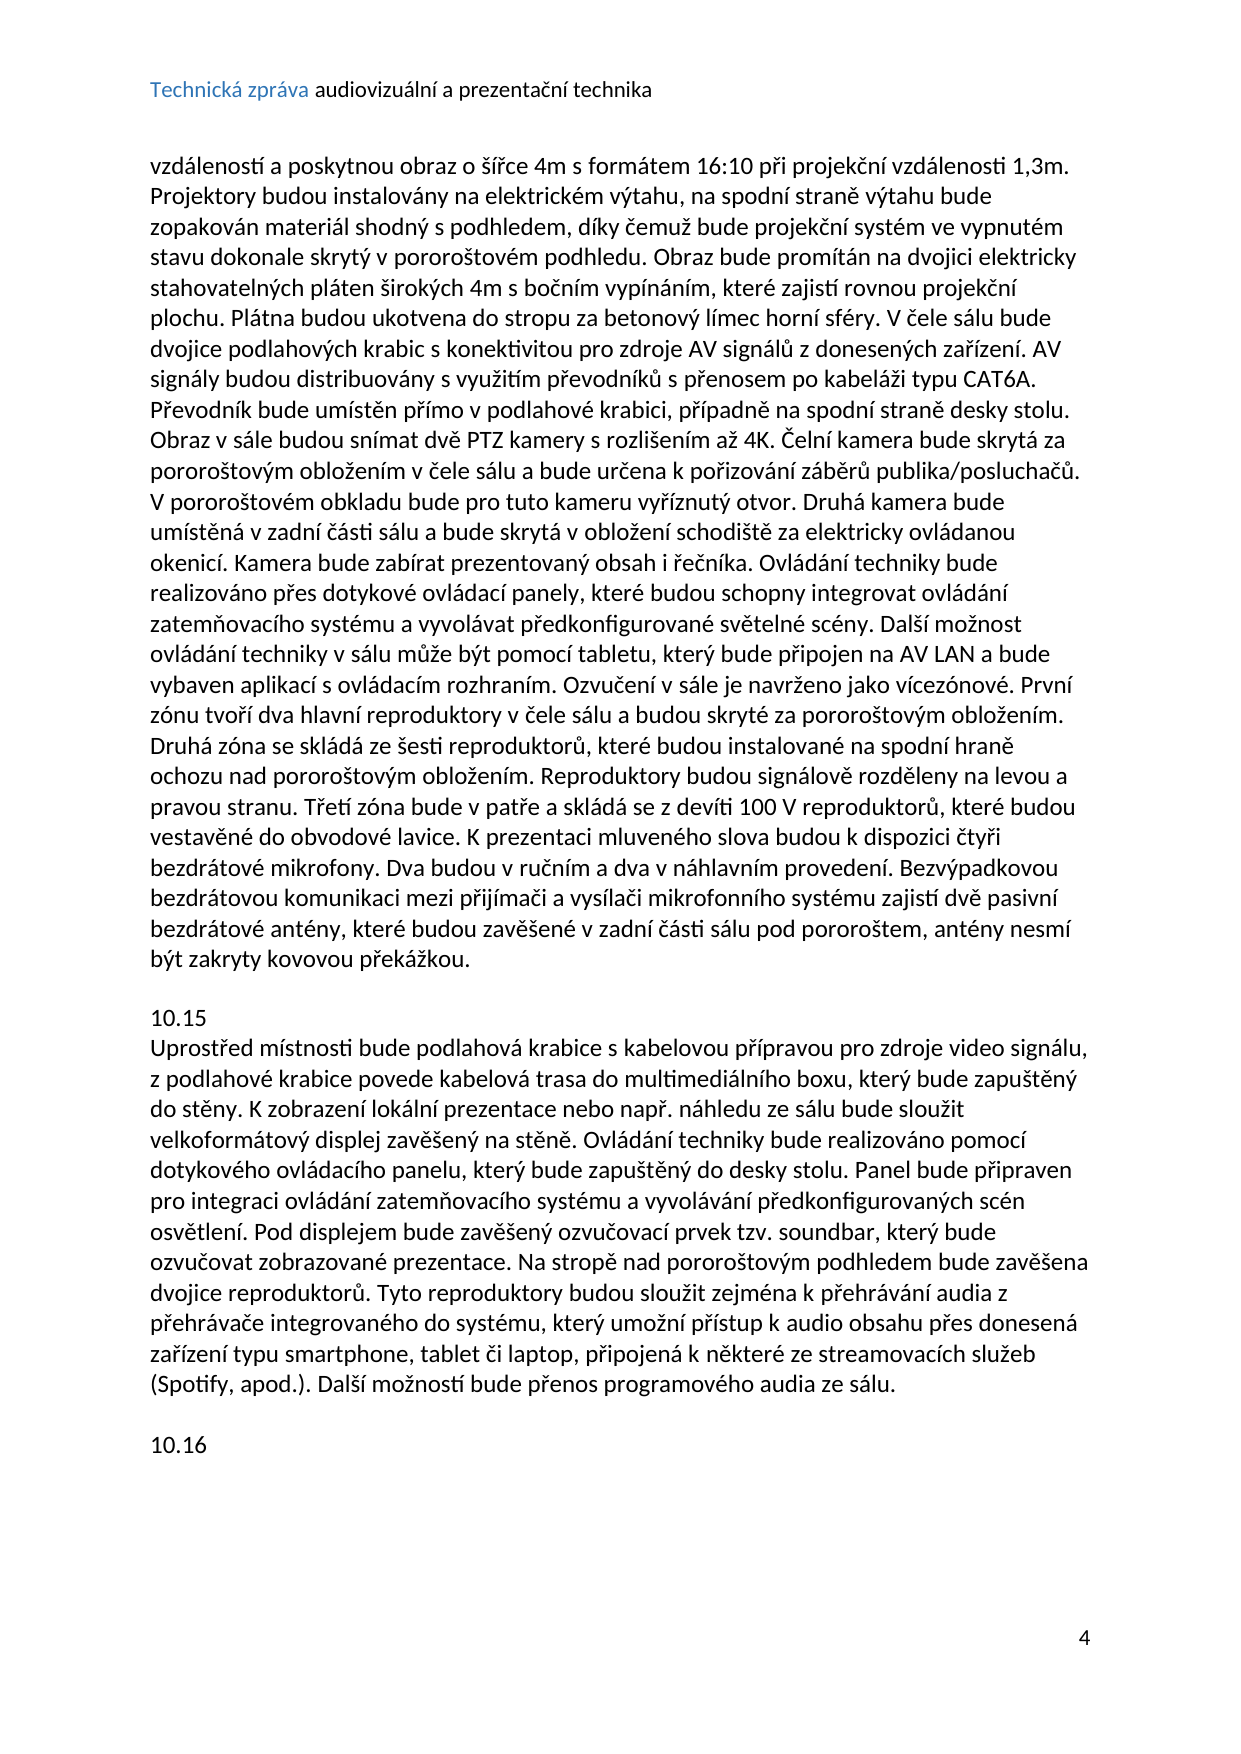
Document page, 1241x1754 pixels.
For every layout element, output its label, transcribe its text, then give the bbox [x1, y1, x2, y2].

text 10.15 [150, 1002, 1090, 1033]
text vzdáleností a poskytnou obraz o šířce 4m s formátem 16:10 při projekční vzdálenosti 1,3m. Projektory budou instalovány na elektrickém výtahu, na spodní straně výtahu bude zopakován materiál shodný s podhledem, díky čemuž bude projekční systém ve vypnutém stavu dokonale skrytý v pororoštovém podhledu. Obraz bude promítán na dvojici elektricky stahovatelných pláten širokých 4m s bočním vypínáním, které zajistí rovnou projekční plochu. Plátna budou ukotvena do stropu za betonový límec horní sféry. V čele sálu bude dvojice podlahových krabic s konektivitou pro zdroje AV signálů z donesených zařízení. AV signály budou distribuovány s využitím převodníků s přenosem po kabeláži typu CAT6A. Převodník bude umístěn přímo v podlahové krabici, případně na spodní straně desky stolu. Obraz v sále budou snímat dvě PTZ kamery s rozlišením až 4K. Čelní kamera bude skrytá za pororoštovým obložením v čele sálu a bude určena k pořizování záběrů publika/posluchačů. V pororoštovém obkladu bude pro tuto kameru vyříznutý otvor. Druhá kamera bude umístěná v zadní části sálu a bude skrytá v obložení schodiště za elektricky ovládanou okenicí. Kamera bude zabírat prezentovaný obsah i řečníka. Ovládání techniky bude realizováno přes dotykové ovládací panely, které budou schopny integrovat ovládání zatemňovacího systému a vyvolávat předkonfigurované světelné scény. Další možnost ovládání techniky v sálu může být pomocí tabletu, který bude připojen na AV LAN a bude vybaven aplikací s ovládacím rozhraním. Ozvučení v sále je navrženo jako vícezónové. První zónu tvoří dva hlavní reproduktory v čele sálu a budou skryté za pororoštovým obložením. Druhá zóna se skládá ze šesti reproduktorů, které budou instalované na spodní hraně ochozu nad pororoštovým obložením. Reproduktory budou signálově rozděleny na levou a pravou stranu. Třetí zóna bude v patře a skládá se z devíti 100 V reproduktorů, které budou vestavěné do obvodové lavice. K prezentaci mluveného slova budou k dispozici čtyři bezdrátové mikrofony. Dva budou v ručním a dva v náhlavním provedení. Bezvýpadkovou bezdrátovou komunikaci mezi přijímači a vysílači mikrofonního systému zajistí dvě pasivní bezdrátové antény, které budou zavěšené v zadní části sálu pod pororoštem, antény nesmí být zakryty kovovou překážkou. [150, 150, 1090, 974]
text 10.16 [150, 1429, 1090, 1460]
text Uprostřed místnosti bude podlahová krabice s kabelovou přípravou pro zdroje video signálu, z podlahové krabice povede kabelová trasa do multimediálního boxu, který bude zapuštěný do stěny. K zobrazení lokální prezentace nebo např. náhledu ze sálu bude sloužit velkoformátový displej zavěšený na stěně. Ovládání techniky bude realizováno pomocí dotykového ovládacího panelu, který bude zapuštěný do desky stolu. Panel bude připraven pro integraci ovládání zatemňovacího systému a vyvolávání předkonfigurovaných scén osvětlení. Pod displejem bude zavěšený ozvučovací prvek tzv. soundbar, který bude ozvučovat zobrazované prezentace. Na stropě nad pororoštovým podhledem bude zavěšena dvojice reproduktorů. Tyto reproduktory budou sloužit zejména k přehrávání audia z přehrávače integrovaného do systému, který umožní přístup k audio obsahu přes donesená zařízení typu smartphone, tablet či laptop, připojená k některé ze streamovacích služeb (Spotify, apod.). Další možností bude přenos programového audia ze sálu. [150, 1033, 1090, 1399]
